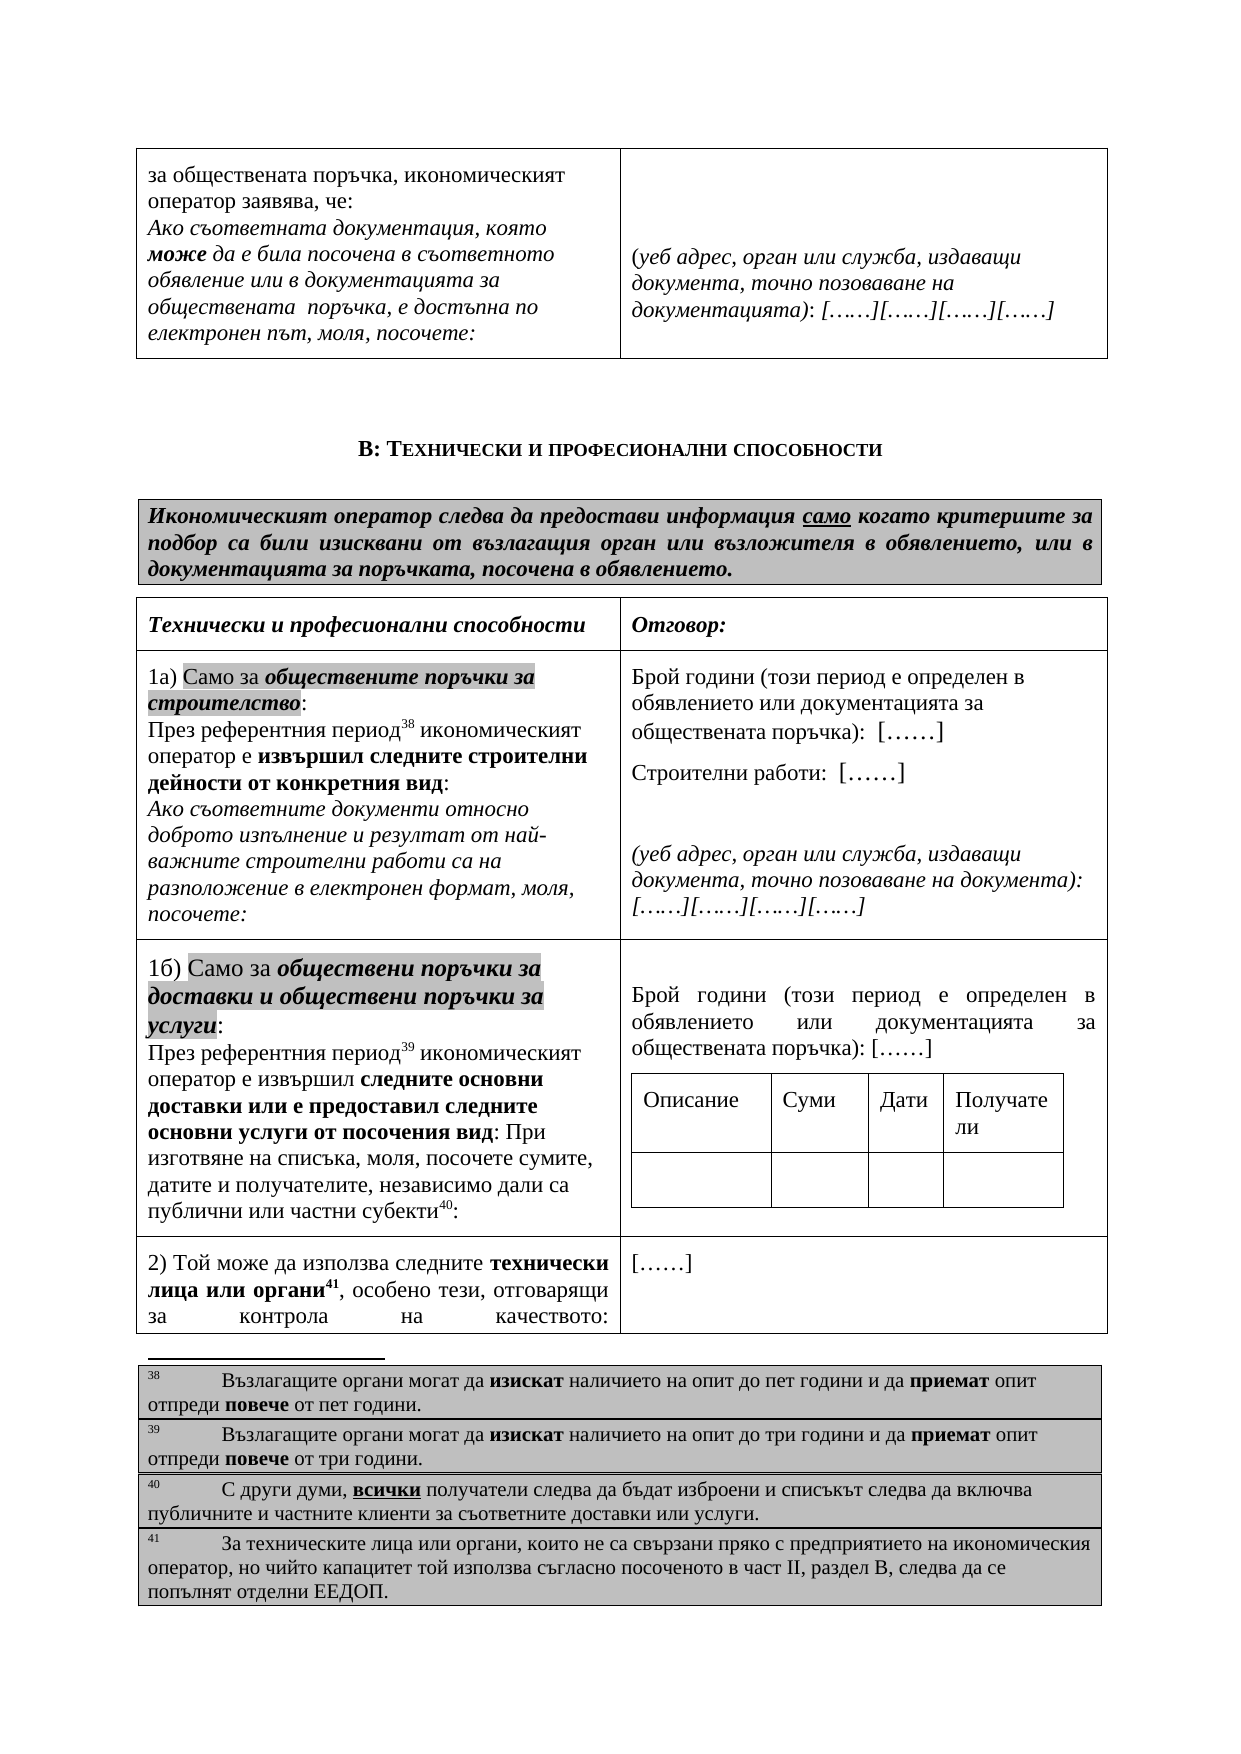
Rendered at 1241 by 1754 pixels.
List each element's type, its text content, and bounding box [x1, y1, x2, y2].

table_cell 1а) Само за обществените поръчки за строителство: През референтния период икономическият оператор е извършил следните строителни дейности от конкретния вид: Ако съответните документи относно доброто изпълнение и резултат от най-важните строителни работи са на разположение в електронен формат, моля, посочете: [137, 651, 620, 939]
table_cell 1б) Само за обществени поръчки за доставки и обществени поръчки за услуги: През референтния период икономическият оператор е извършил следните основни доставки или е предоставил следните основни услуги от посочения вид: При изготвяне на списъка, моля, посочете сумите, датите и получателите, независимо дали са публични или частни субекти: [137, 940, 620, 1236]
text Икономическият оператор следва да предостави информация само когато критериите за подбор са били изисквани от възлагащия орган или възложителя в обявлението, или в документацията за поръчката, посочена в обявлението. [139, 500, 1101, 584]
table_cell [137, 1237, 620, 1333]
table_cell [137, 149, 620, 358]
table_header Технически и професионални способности [137, 598, 620, 649]
text В: Технически и професионални способности [148, 436, 1093, 462]
table_cell Брой години (този период е определен в обявлението или документацията за обществената поръчка): [……] Строителни работи: [……] (уеб адрес, орган или служба, издаващи документа, точно позоваване на документа): [……][……][……][……] [621, 651, 1107, 939]
table_cell Брой години (този период е определен в обявлението или документацията за обществената поръчка): [……] [621, 940, 1107, 1236]
table_header Отговор: [621, 598, 1107, 649]
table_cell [621, 149, 1107, 358]
table_cell [……] [……] [621, 1237, 1107, 1333]
